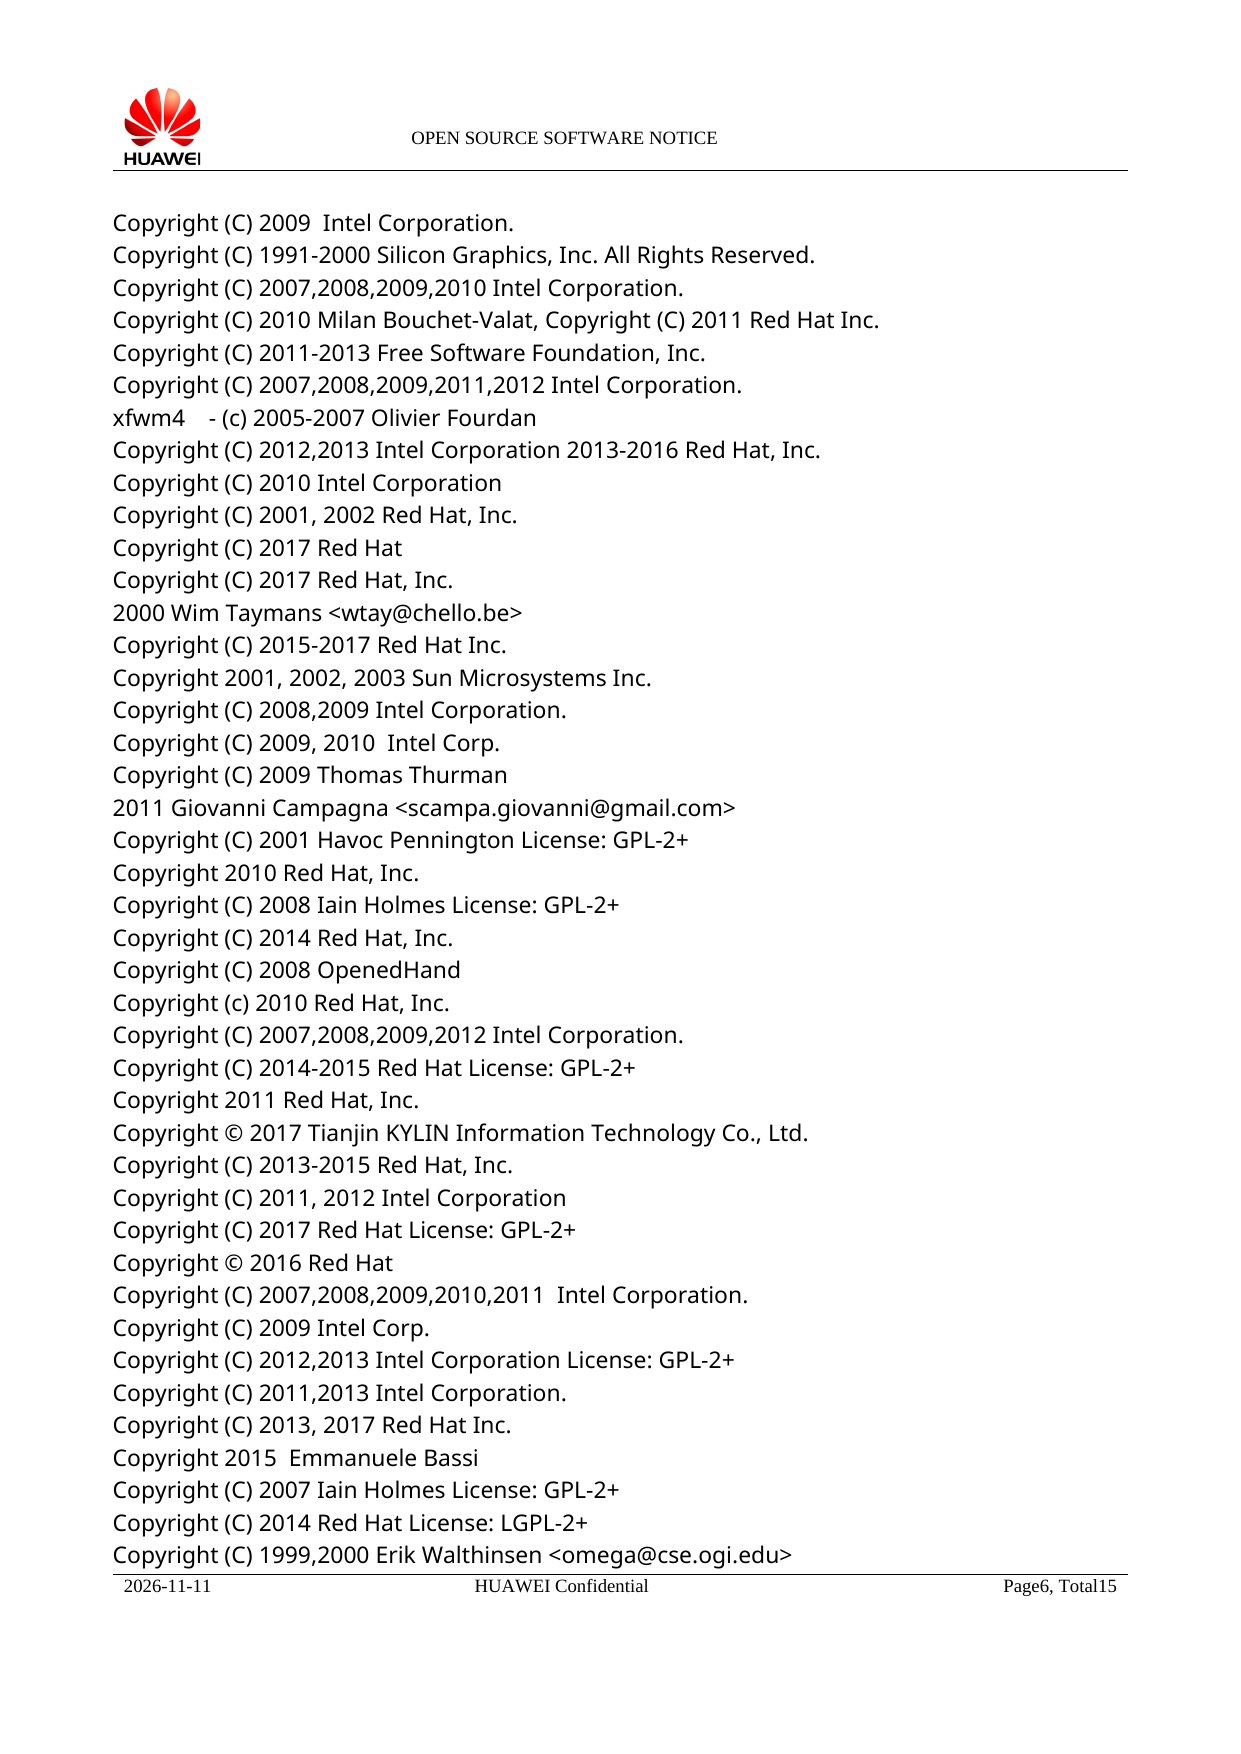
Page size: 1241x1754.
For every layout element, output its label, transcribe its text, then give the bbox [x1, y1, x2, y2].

picture [124, 88, 201, 165]
